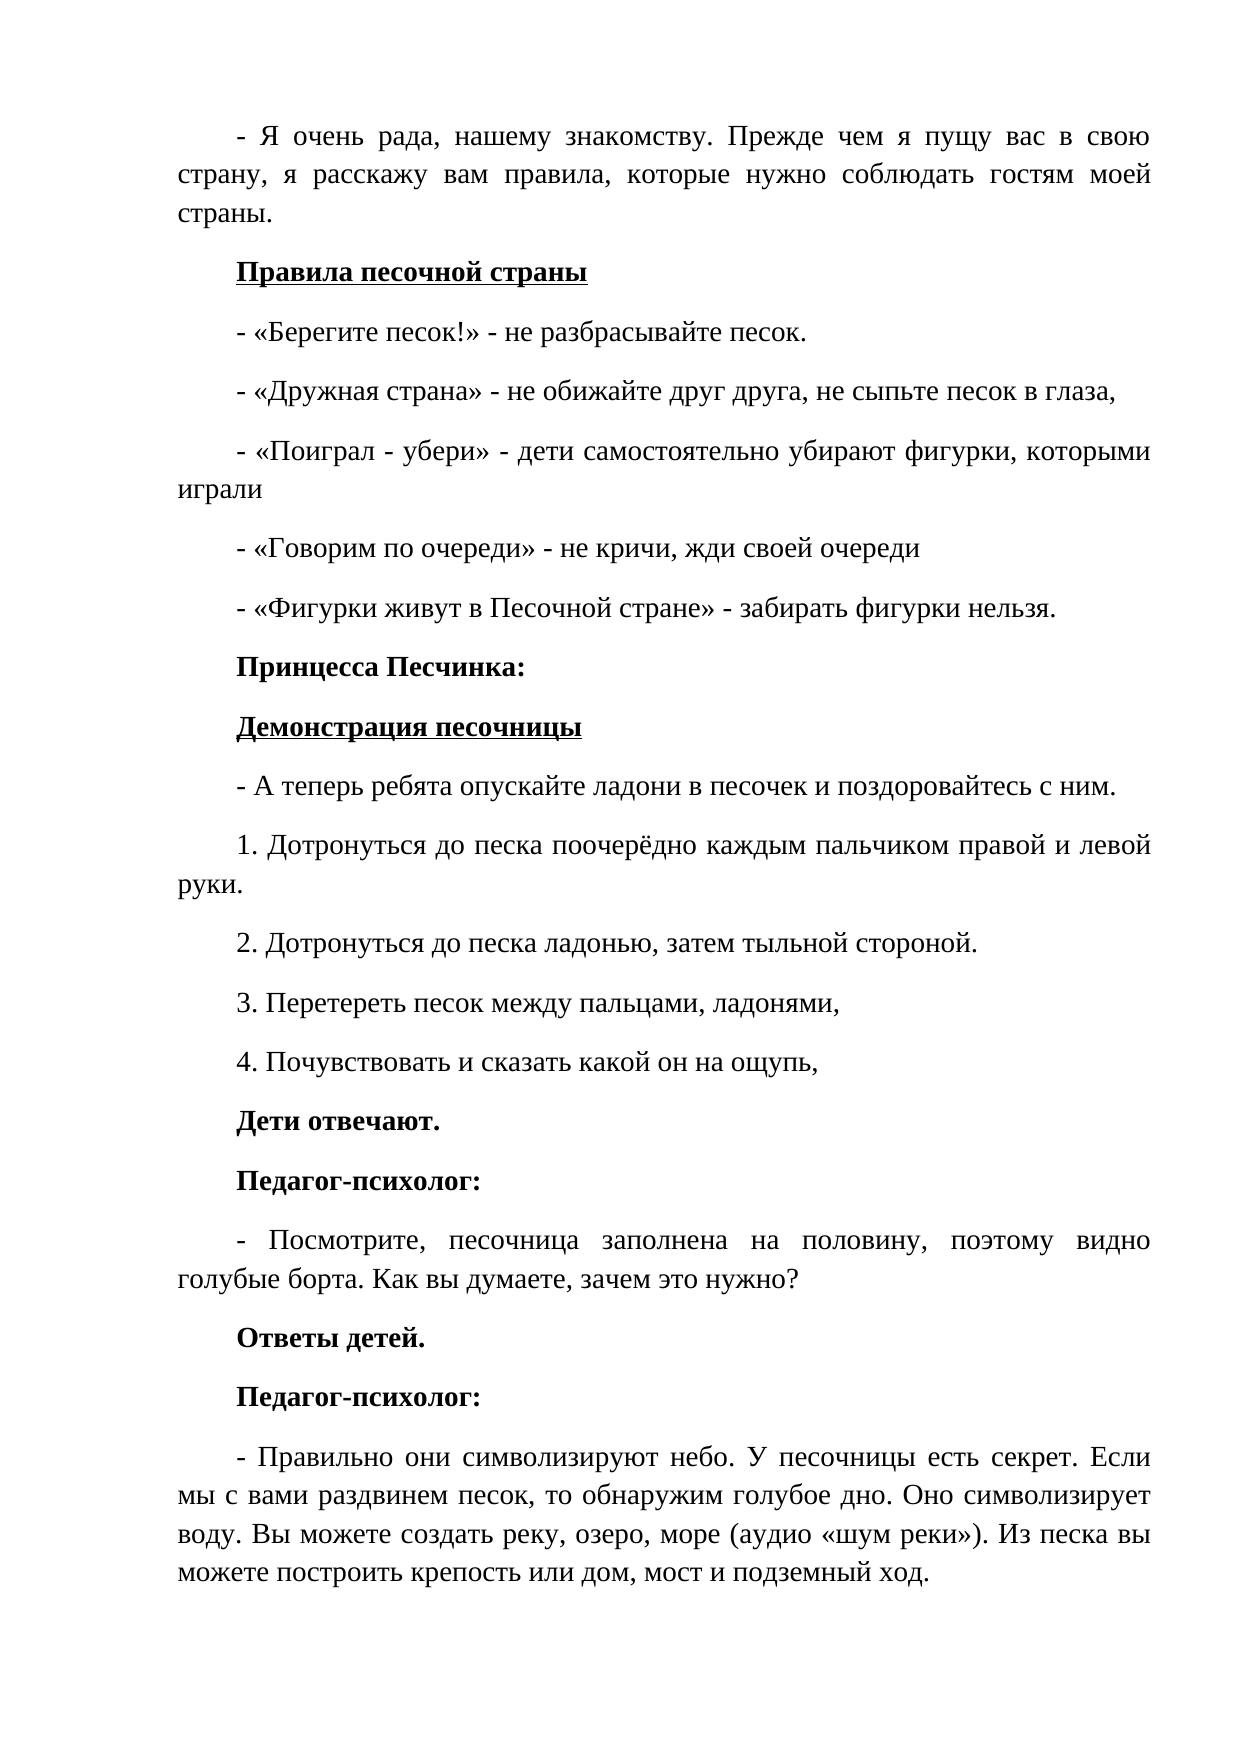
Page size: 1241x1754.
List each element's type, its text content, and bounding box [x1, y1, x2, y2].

text Правила песочной страны [177, 254, 1152, 288]
text 1. Дотронуться до песка поочерёдно каждым пальчиком правой и левой руки. [177, 827, 1152, 899]
text 2. Дотронуться до песка ладонью, затем тыльной стороной. [177, 925, 1152, 959]
text Педагог-психолог: [177, 1379, 1152, 1413]
text - Я очень рада, нашему знакомству. Прежде чем я пущу вас в свою страну, я расскажу вам правила, которые нужно соблюдать гостям моей страны. [177, 118, 1152, 229]
text - «Дружная страна» - не обижайте друг друга, не сыпьте песок в глаза, [177, 373, 1152, 407]
text Принцесса Песчинка: [177, 649, 1152, 683]
text Ответы детей. [177, 1320, 1152, 1354]
text - «Поиграл - убери» - дети самостоятельно убирают фигурки, которыми играли [177, 433, 1152, 505]
text - А теперь ребята опускайте ладони в песочек и поздоровайтесь с ним. [177, 768, 1152, 802]
text - «Говорим по очереди» - не кричи, жди своей очереди [177, 531, 1152, 564]
text - «Берегите песок!» - не разбрасывайте песок. [177, 314, 1152, 347]
text Педагог-психолог: [177, 1163, 1152, 1196]
text Демонстрация песочницы [177, 709, 1152, 742]
text Дети отвечают. [177, 1103, 1152, 1137]
text - «Фигурки живут в Песочной стране» - забирать фигурки нельзя. [177, 590, 1152, 623]
text - Правильно они символизируют небо. У песочницы есть секрет. Если мы с вами раздвинем песок, то обнаружим голубое дно. Оно символизирует воду. Вы можете создать реку, озеро, море (аудио «шум реки»). Из песка вы можете построить крепость или дом, мост и подземный ход. [177, 1439, 1152, 1588]
text - Посмотрите, песочница заполнена на половину, поэтому видно голубые борта. Как вы думаете, зачем это нужно? [177, 1222, 1152, 1294]
text 3. Перетереть песок между пальцами, ладонями, [177, 985, 1152, 1018]
text 4. Почувствовать и сказать какой он на ощупь, [177, 1044, 1152, 1078]
